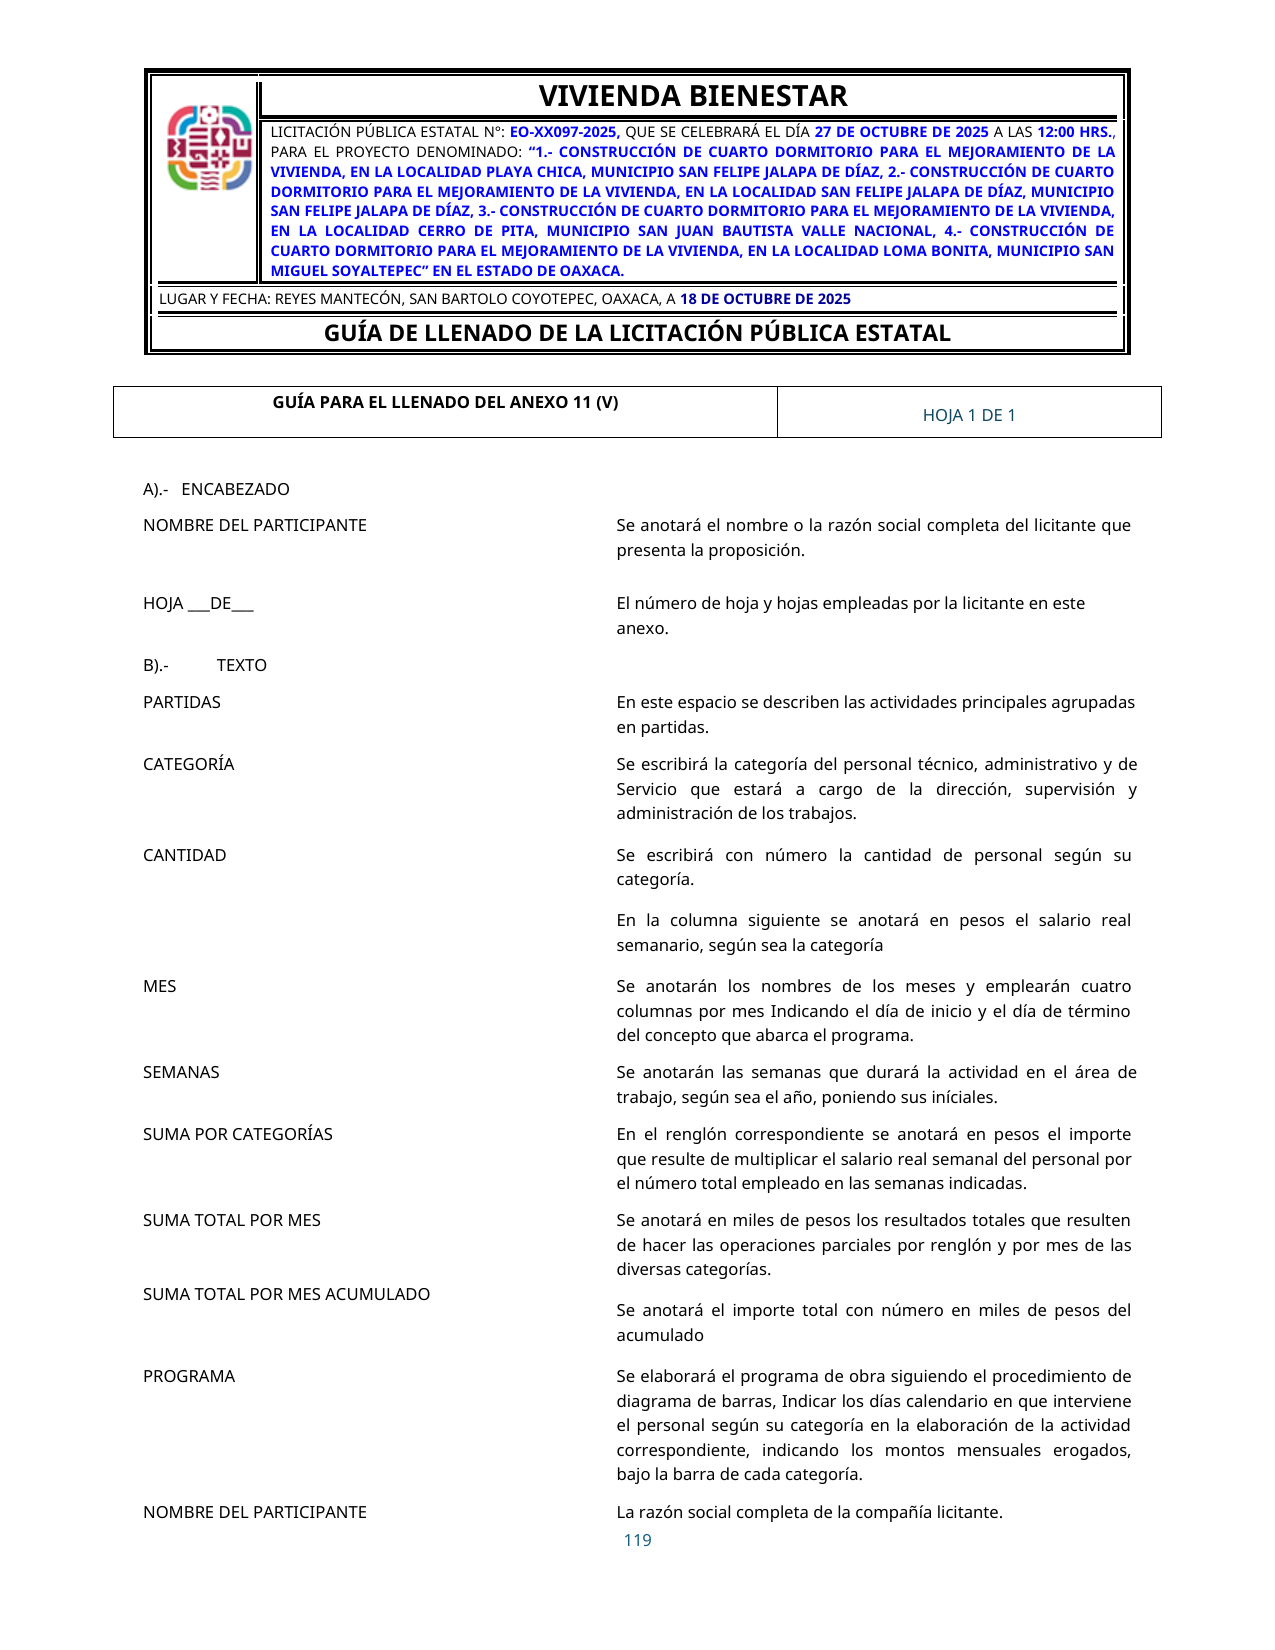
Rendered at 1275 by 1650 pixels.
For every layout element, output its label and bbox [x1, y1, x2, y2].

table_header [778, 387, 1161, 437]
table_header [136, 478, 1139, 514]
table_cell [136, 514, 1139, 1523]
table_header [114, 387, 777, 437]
picture [258, 97, 263, 196]
picture [156, 97, 256, 196]
